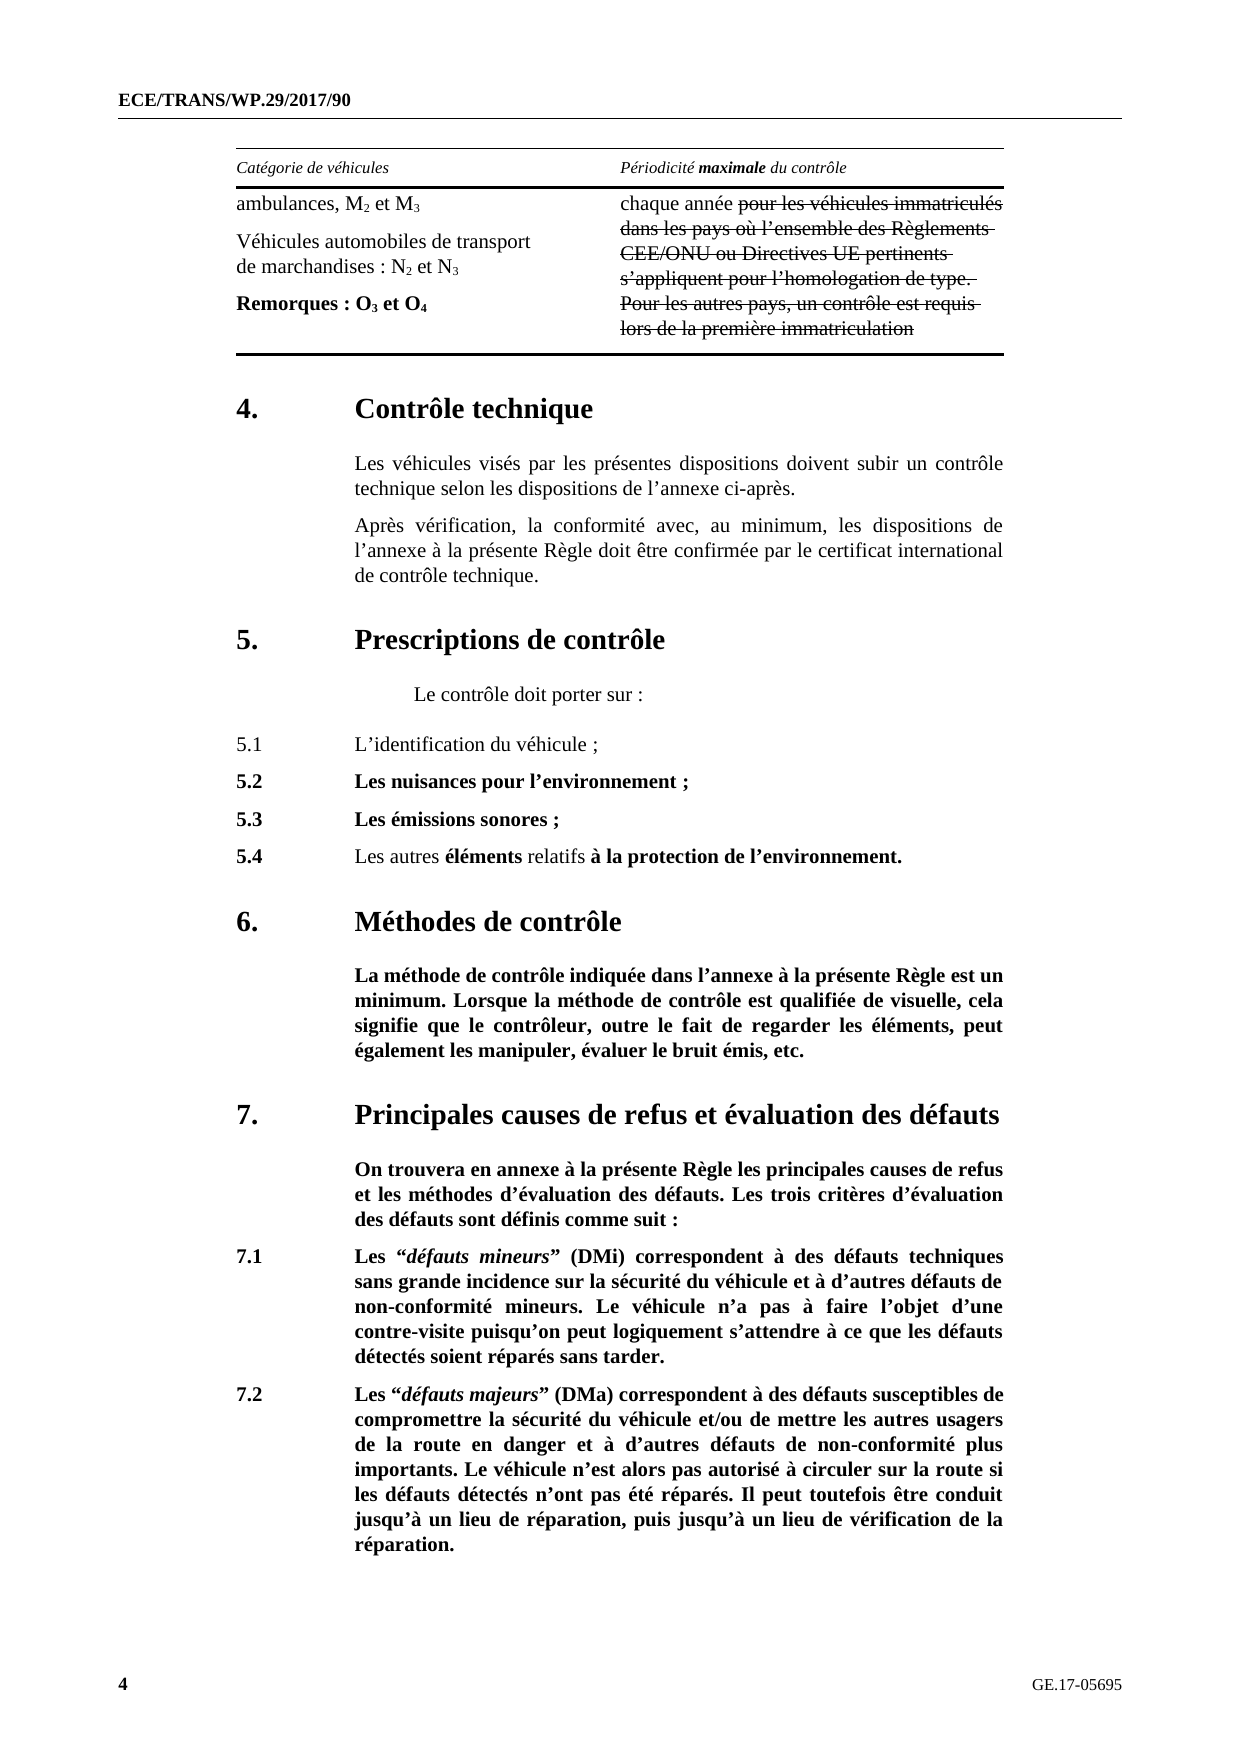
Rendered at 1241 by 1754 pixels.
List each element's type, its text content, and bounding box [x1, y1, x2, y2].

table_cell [620, 189, 1004, 353]
text 5. Prescriptions de contrôle [236, 625, 1004, 656]
text 4. Contrôle technique [236, 393, 1004, 425]
text 6. Méthodes de contrôle [236, 906, 1004, 937]
text 5.1 L’identification du véhicule ; [236, 731, 1004, 756]
text Le contrôle doit porter sur : [354, 681, 1004, 706]
text 7.2 Les “défauts majeurs” (DMa) correspondent à des défauts susceptibles de compromettre la sécurité du véhicule et/ou de mettre les autres usagers de la route en danger et à d’autres défauts de non-conformité plus importants. Le véhicule n’est alors pas autorisé à circuler sur la route si les défauts détectés n’ont pas été réparés. Il peut toutefois être conduit jusqu’à un lieu de réparation, puis jusqu’à un lieu de vérification de la réparation. [236, 1381, 1004, 1556]
text Après vérification, la conformité avec, au minimum, les dispositions de l’annexe à la présente Règle doit être confirmée par le certificat international de contrôle technique. [354, 512, 1004, 587]
text On trouvera en annexe à la présente Règle les principales causes de refus et les méthodes d’évaluation des défauts. Les trois critères d’évaluation des défauts sont définis comme suit : [354, 1156, 1004, 1231]
table_header Périodicité maximale du contrôle [620, 149, 1004, 186]
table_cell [236, 189, 620, 353]
text 7.1 Les “défauts mineurs” (DMi) correspondent à des défauts techniques sans grande incidence sur la sécurité du véhicule et à d’autres défauts de non-conformité mineurs. Le véhicule n’a pas à faire l’objet d’une contre-visite puisqu’on peut logiquement s’attendre à ce que les défauts détectés soient réparés sans tarder. [236, 1243, 1004, 1368]
table_header Catégorie de véhicules [236, 149, 620, 186]
text 5.2 Les nuisances pour l’environnement ; [236, 768, 1004, 793]
text 5.4 Les autres éléments relatifs à la protection de l’environnement. [236, 843, 1004, 868]
text 5.3 Les émissions sonores ; [236, 806, 1004, 831]
text La méthode de contrôle indiquée dans l’annexe à la présente Règle est un minimum. Lorsque la méthode de contrôle est qualifiée de visuelle, cela signifie que le contrôleur, outre le fait de regarder les éléments, peut également les manipuler, évaluer le bruit émis, etc. [354, 962, 1004, 1062]
text Les véhicules visés par les présentes dispositions doivent subir un contrôle technique selon les dispositions de l’annexe ci-après. [354, 450, 1004, 500]
text 7. Principales causes de refus et évaluation des défauts [236, 1100, 1004, 1131]
